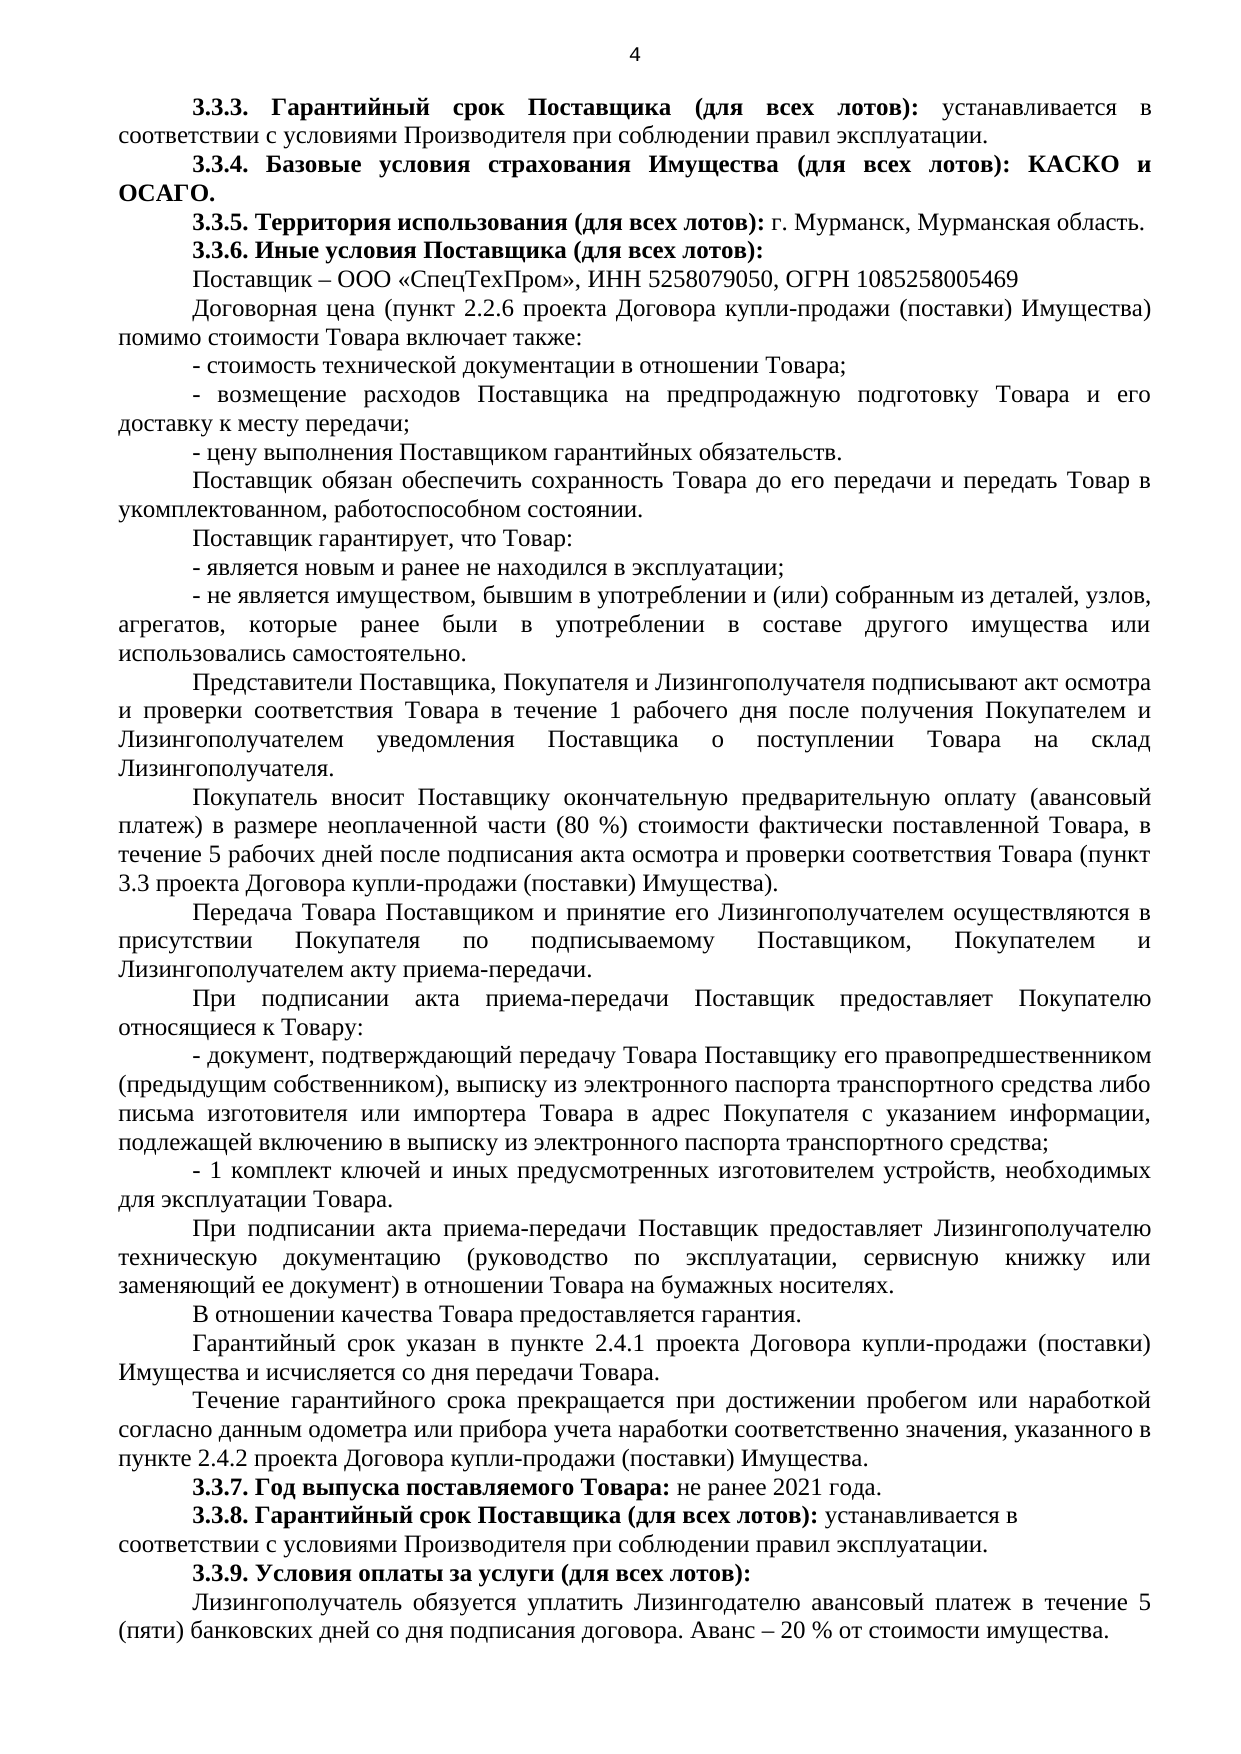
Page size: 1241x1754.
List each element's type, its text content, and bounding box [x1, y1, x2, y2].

text Поставщик обязан обеспечить сохранность Товара до его передачи и передать Товар в укомплектованном, работоспособном состоянии. [118, 465, 1152, 523]
text Передача Товара Поставщиком и принятие его Лизингополучателем осуществляются в присутствии Покупателя по подписываемому Поставщиком, Покупателем и Лизингополучателем акту приема-передачи. [118, 897, 1152, 983]
text - цену выполнения Поставщиком гарантийных обязательств. [118, 437, 1152, 465]
text Представители Поставщика, Покупателя и Лизингополучателя подписывают акт осмотра и проверки соответствия Товара в течение 1 рабочего дня после получения Покупателем и Лизингополучателем уведомления Поставщика о поступлении Товара на склад Лизингополучателя. [118, 667, 1152, 782]
text 3.3.3. Гарантийный срок Поставщика (для всех лотов): устанавливается в соответствии с условиями Производителя при соблюдении правил эксплуатации. [118, 92, 1152, 149]
text - 1 комплект ключей и иных предусмотренных изготовителем устройств, необходимых для эксплуатации Товара. [118, 1155, 1152, 1213]
text 3.3.8. Гарантийный срок Поставщика (для всех лотов): устанавливается в соответствии с условиями Производителя при соблюдении правил эксплуатации. [118, 1500, 1152, 1558]
text - документ, подтверждающий передачу Товара Поставщику его правопредшественником (предыдущим собственником), выписку из электронного паспорта транспортного средства либо письма изготовителя или импортера Товара в адрес Покупателя с указанием информации, подлежащей включению в выписку из электронного паспорта транспортного средства; [118, 1040, 1152, 1155]
text 3.3.9. Условия оплаты за услуги (для всех лотов): [118, 1558, 1152, 1587]
text 3.3.4. Базовые условия страхования Имущества (для всех лотов): КАСКО и ОСАГО. [118, 149, 1152, 207]
text Поставщик – ООО «СпецТехПром», ИНН 5258079050, ОГРН 1085258005469 [118, 264, 1152, 293]
text 3.3.5. Территория использования (для всех лотов): г. Мурманск, Мурманская область. [118, 207, 1152, 235]
text Течение гарантийного срока прекращается при достижении пробегом или наработкой согласно данным одометра или прибора учета наработки соответственно значения, указанного в пункте 2.4.2 проекта Договора купли-продажи (поставки) Имущества. [118, 1385, 1152, 1472]
text В отношении качества Товара предоставляется гарантия. [118, 1299, 1152, 1328]
text Поставщик гарантирует, что Товар: [118, 523, 1152, 552]
text 3.3.6. Иные условия Поставщика (для всех лотов): [118, 235, 1152, 264]
text - является новым и ранее не находился в эксплуатации; [118, 552, 1152, 580]
text - стоимость технической документации в отношении Товара; [118, 350, 1152, 379]
text 3.3.7. Год выпуска поставляемого Товара: не ранее 2021 года. [118, 1472, 1152, 1500]
text Лизингополучатель обязуется уплатить Лизингодателю авансовый платеж в течение 5 (пяти) банковских дней со дня подписания договора. Аванс – 20 % от стоимости имущества. [118, 1587, 1152, 1644]
text - возмещение расходов Поставщика на предпродажную подготовку Товара и его доставку к месту передачи; [118, 379, 1152, 437]
text Покупатель вносит Поставщику окончательную предварительную оплату (авансовый платеж) в размере неоплаченной части (80 %) стоимости фактически поставленной Товара, в течение 5 рабочих дней после подписания акта осмотра и проверки соответствия Товара (пункт 3.3 проекта Договора купли-продажи (поставки) Имущества). [118, 782, 1152, 897]
text При подписании акта приема-передачи Поставщик предоставляет Покупателю относящиеся к Товару: [118, 983, 1152, 1040]
text Гарантийный срок указан в пункте 2.4.1 проекта Договора купли-продажи (поставки) Имущества и исчисляется со дня передачи Товара. [118, 1328, 1152, 1385]
text При подписании акта приема-передачи Поставщик предоставляет Лизингополучателю техническую документацию (руководство по эксплуатации, сервисную книжку или заменяющий ее документ) в отношении Товара на бумажных носителях. [118, 1213, 1152, 1299]
text - не является имуществом, бывшим в употреблении и (или) собранным из деталей, узлов, агрегатов, которые ранее были в употреблении в составе другого имущества или использовались самостоятельно. [118, 580, 1152, 667]
text Договорная цена (пункт 2.2.6 проекта Договора купли-продажи (поставки) Имущества) помимо стоимости Товара включает также: [118, 293, 1152, 350]
